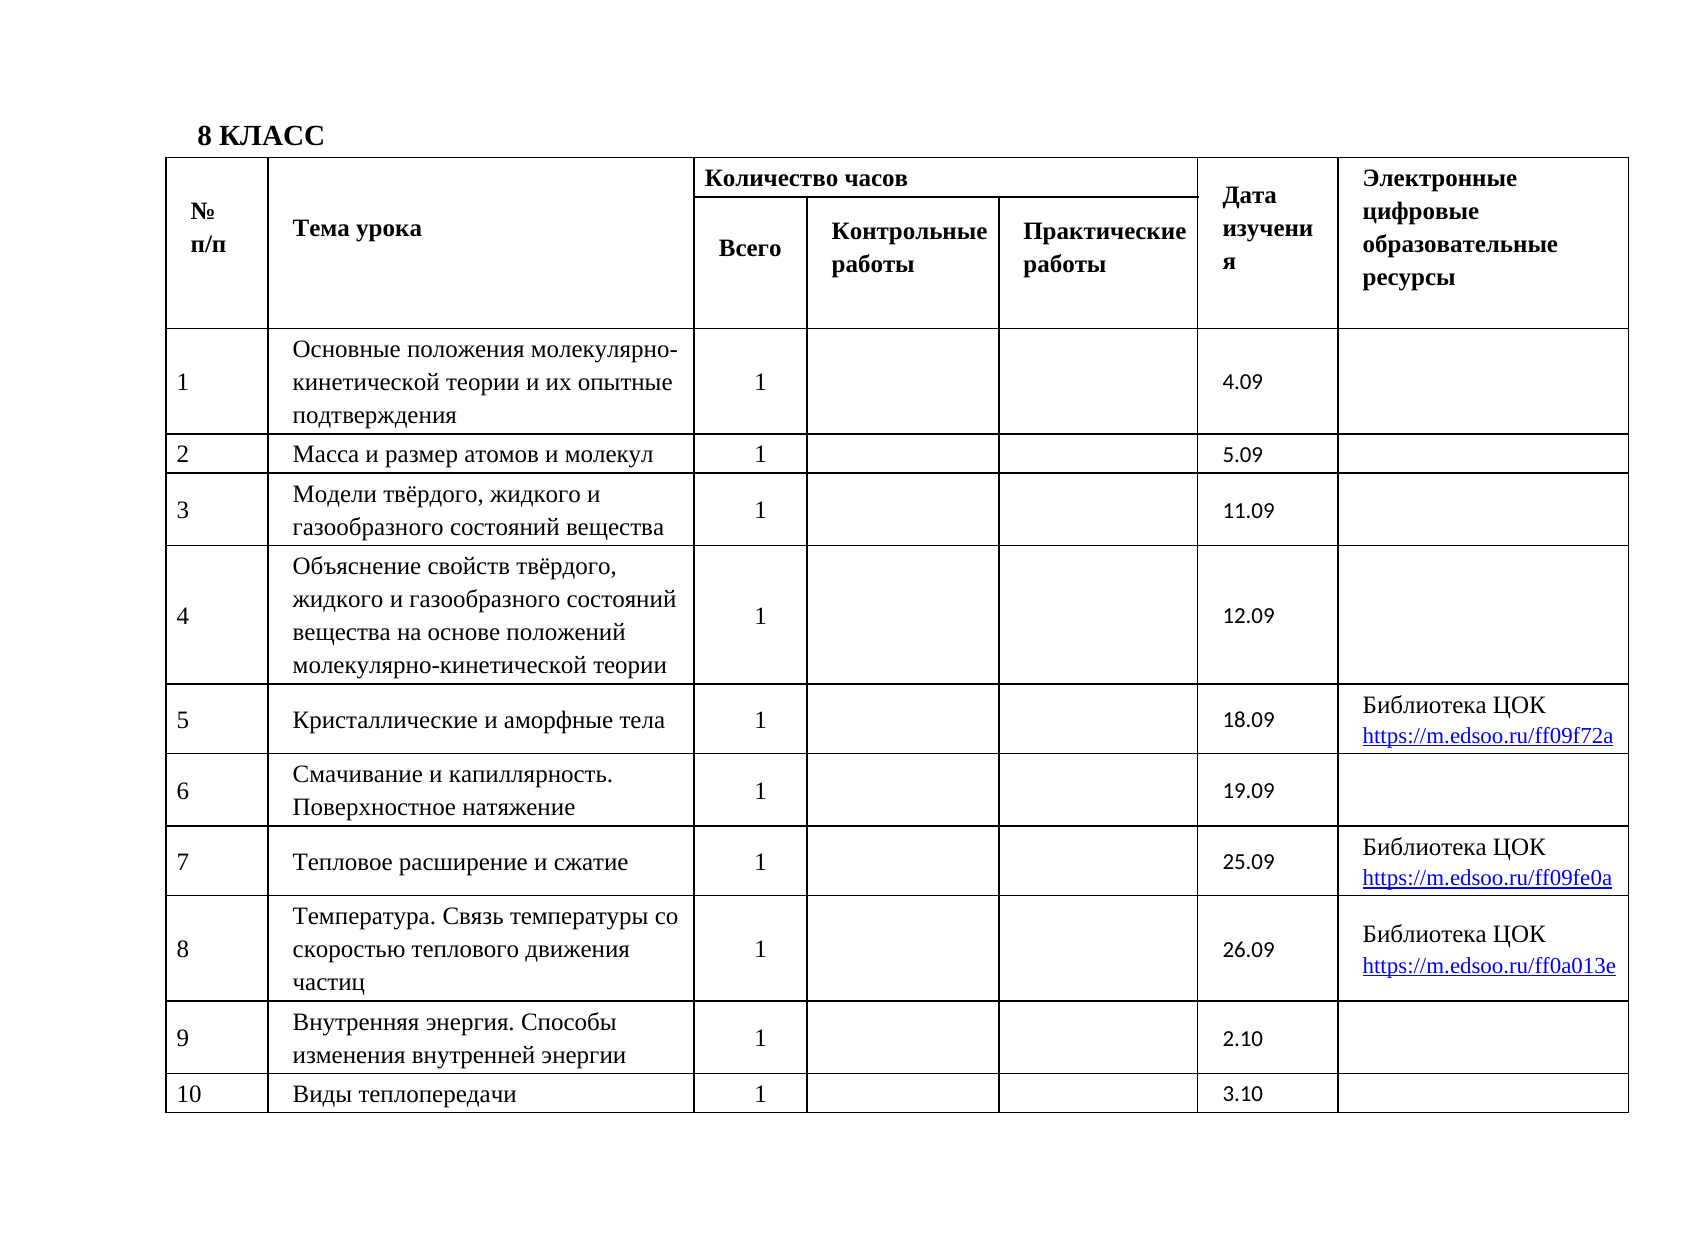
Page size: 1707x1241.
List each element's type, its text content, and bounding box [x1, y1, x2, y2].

table_cell [1339, 754, 1628, 825]
table_cell Библиотека ЦОК https://m.edsoo.ru/ff09fe0a [1339, 827, 1628, 894]
table_cell 5.09 [1198, 435, 1337, 472]
table_header № п/п [167, 158, 267, 327]
table_cell 1 [695, 546, 806, 683]
table_cell Практические работы [1000, 198, 1197, 327]
table_cell 1 [695, 474, 806, 544]
table_cell [1339, 1074, 1628, 1112]
table_cell Контрольные работы [808, 198, 998, 327]
table_header Количество часов [695, 158, 1197, 196]
table_cell [808, 1074, 998, 1112]
table_cell 1 [695, 896, 806, 1000]
table_cell [808, 329, 998, 433]
table_cell 2 [167, 435, 267, 472]
table_cell [1000, 754, 1197, 825]
table_cell 1 [695, 827, 806, 894]
table_cell Виды теплопередачи [269, 1074, 693, 1112]
table_cell 1 [167, 329, 267, 433]
table_cell Библиотека ЦОК https://m.edsoo.ru/ff09f72a [1339, 685, 1628, 753]
table_cell 2.10 [1198, 1002, 1337, 1072]
table_cell 18.09 [1198, 685, 1337, 753]
table_cell [1000, 1002, 1197, 1072]
table_cell 3.10 [1198, 1074, 1337, 1112]
table_cell 12.09 [1198, 546, 1337, 683]
table_cell 1 [695, 1002, 806, 1072]
table_cell 5 [167, 685, 267, 753]
table_cell 4.09 [1198, 329, 1337, 433]
table_cell Внутренняя энергия. Способы изменения внутренней энергии [269, 1002, 693, 1072]
table_cell Основные положения молекулярно-кинетической теории и их опытные подтверждения [269, 329, 693, 433]
table_cell [808, 1002, 998, 1072]
table_header Дата изучения [1198, 158, 1337, 327]
table_cell 7 [167, 827, 267, 894]
table_cell 1 [695, 754, 806, 825]
table_cell 6 [167, 754, 267, 825]
table_cell [808, 546, 998, 683]
table_cell 1 [695, 685, 806, 753]
table_header Электронные цифровые образовательные ресурсы [1339, 158, 1628, 327]
table_cell 1 [695, 329, 806, 433]
table_cell Смачивание и капиллярность. Поверхностное натяжение [269, 754, 693, 825]
table_cell 1 [695, 435, 806, 472]
table_cell Модели твёрдого, жидкого и газообразного состояний вещества [269, 474, 693, 544]
table_cell Кристаллические и аморфные тела [269, 685, 693, 753]
table_cell Температура. Связь температуры со скоростью теплового движения частиц [269, 896, 693, 1000]
table_cell [1339, 546, 1628, 683]
table_cell [1000, 827, 1197, 894]
table_cell [1000, 1074, 1197, 1112]
text 8 КЛАСС [190, 118, 1618, 152]
table_cell [1000, 685, 1197, 753]
table_header Тема урока [269, 158, 693, 327]
table_cell [808, 754, 998, 825]
table_cell [808, 896, 998, 1000]
table_cell [1000, 546, 1197, 683]
table_cell 8 [167, 896, 267, 1000]
table_cell 10 [167, 1074, 267, 1112]
table_cell Библиотека ЦОК https://m.edsoo.ru/ff0a013e [1339, 896, 1628, 1000]
table_cell [1000, 896, 1197, 1000]
table_cell 26.09 [1198, 896, 1337, 1000]
table_cell 4 [167, 546, 267, 683]
table_cell [1000, 474, 1197, 544]
table_cell [1339, 474, 1628, 544]
table_cell [1339, 1002, 1628, 1072]
table_cell 9 [167, 1002, 267, 1072]
table_cell [808, 474, 998, 544]
table_cell 25.09 [1198, 827, 1337, 894]
table_cell 3 [167, 474, 267, 544]
table_cell [808, 685, 998, 753]
table_cell 19.09 [1198, 754, 1337, 825]
table_cell [808, 435, 998, 472]
table_cell [1000, 435, 1197, 472]
table_cell [1339, 329, 1628, 433]
table_cell Тепловое расширение и сжатие [269, 827, 693, 894]
table_cell [1339, 435, 1628, 472]
table_cell Всего [695, 198, 806, 327]
table_cell [1000, 329, 1197, 433]
table_cell [808, 827, 998, 894]
table_cell Масса и размер атомов и молекул [269, 435, 693, 472]
table_cell 1 [695, 1074, 806, 1112]
table_cell Объяснение свойств твёрдого, жидкого и газообразного состояний вещества на основе положений молекулярно-кинетической теории [269, 546, 693, 683]
table_cell 11.09 [1198, 474, 1337, 544]
